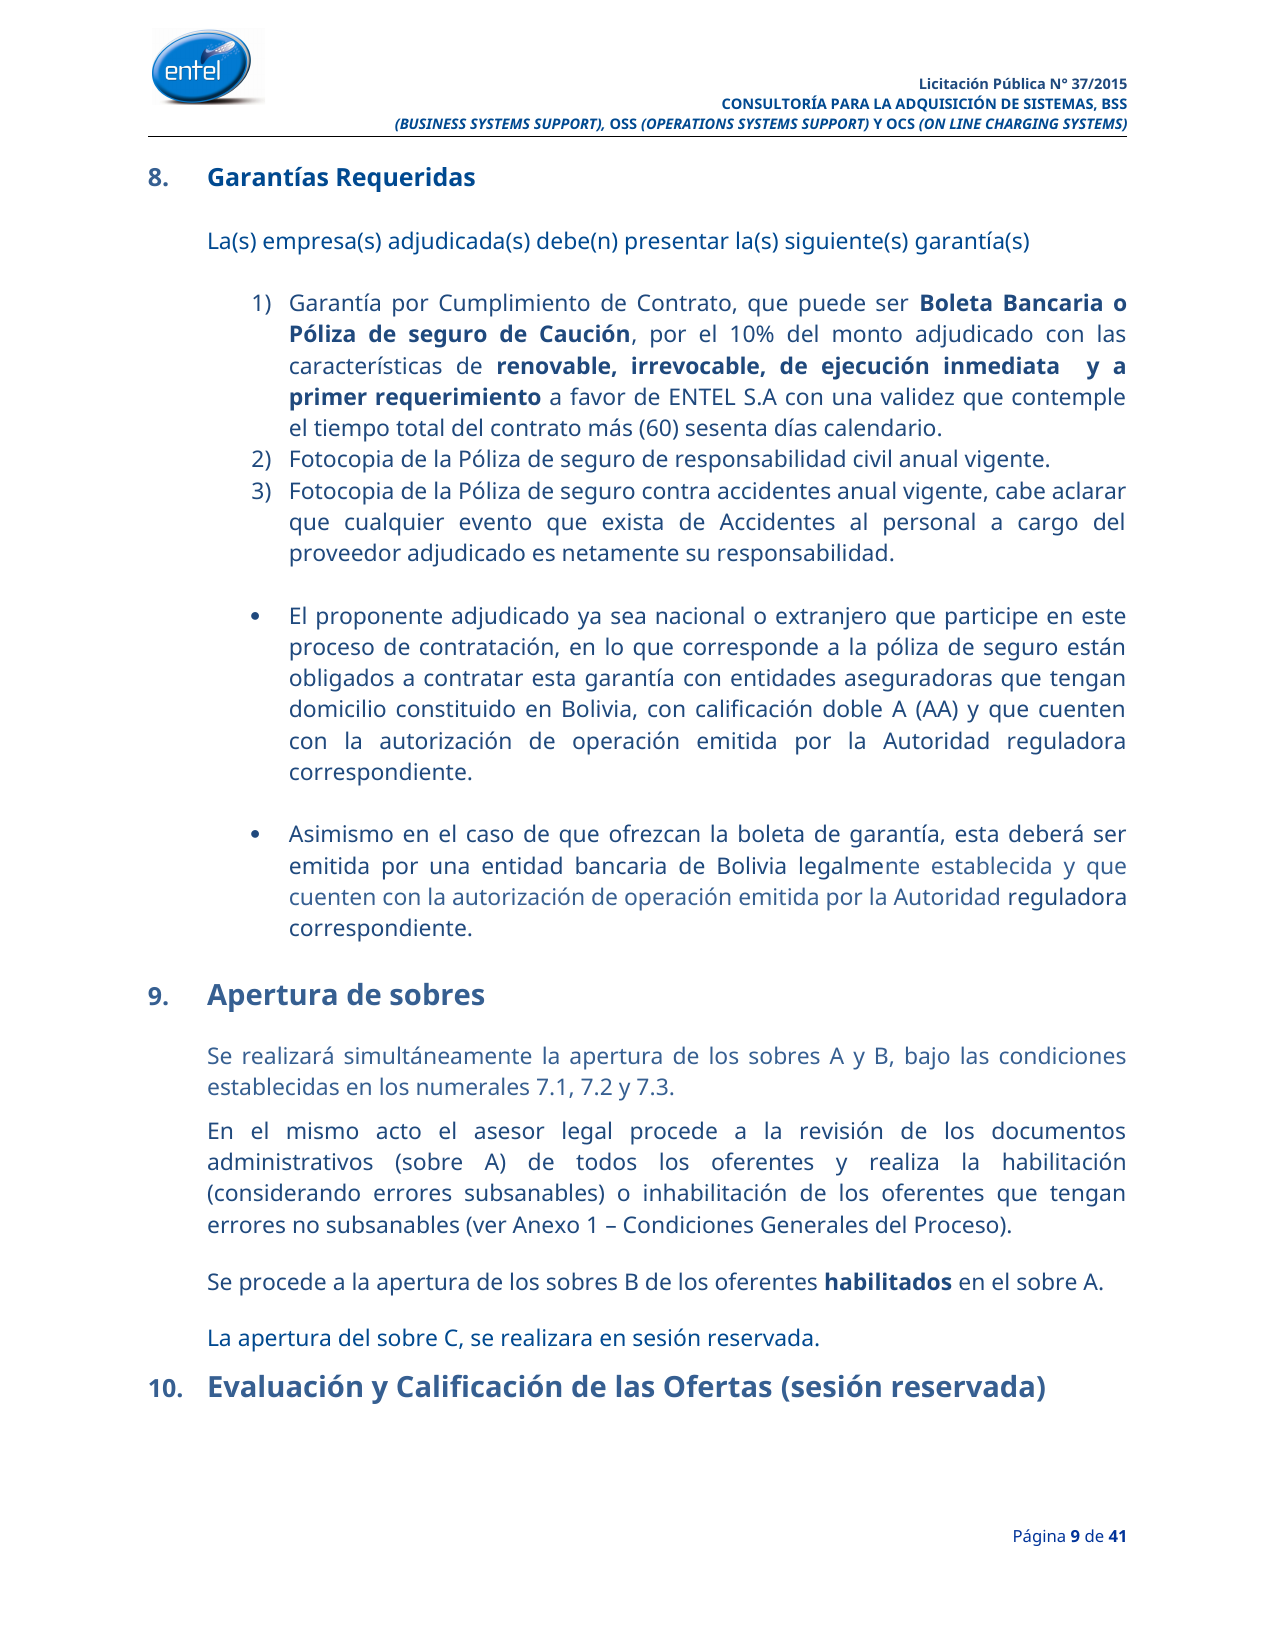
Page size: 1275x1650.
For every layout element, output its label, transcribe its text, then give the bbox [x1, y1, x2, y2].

text La(s) empresa(s) adjudicada(s) debe(n) presentar la(s) siguiente(s) garantía(s) [207, 225, 1127, 256]
picture [151, 28, 265, 105]
text Se procede a la apertura de los sobres B de los oferentes habilitados en el sobre A. [207, 1265, 1127, 1297]
text La apertura del sobre C, se realizara en sesión reservada. [207, 1322, 1127, 1353]
list Garantías Requeridas [148, 159, 1127, 193]
text En el mismo acto el asesor legal procede a la revisión de los documentos administrativos (sobre A) de todos los oferentes y realiza la habilitación (considerando errores subsanables) o inhabilitación de los oferentes que tengan errores no subsanables (ver Anexo 1 – Condiciones Generales del Proceso). [207, 1115, 1127, 1240]
text Se realizará simultáneamente la apertura de los sobres A y B, bajo las condiciones establecidas en los numerales 7.1, 7.2 y 7.3. [207, 1040, 1127, 1102]
list Evaluación y Calificación de las Ofertas (sesión reservada) [148, 1366, 1127, 1406]
list Fotocopia de la Póliza de seguro contra accidentes anual vigente, cabe aclarar que cualquier evento que exista de Accidentes al personal a cargo del proveedor adjudicado es netamente su responsabilidad. [251, 475, 1127, 568]
list Apertura de sobres [148, 975, 1127, 1014]
list Garantía por Cumplimiento de Contrato, que puede ser Boleta Bancaria o Póliza de seguro de Caución, por el 10% del monto adjudicado con las características de renovable, irrevocable, de ejecución inmediata y a primer requerimiento a favor de ENTEL S.A con una validez que contemple el tiempo total del contrato más (60) sesenta días calendario. [251, 287, 1127, 443]
list El proponente adjudicado ya sea nacional o extranjero que participe en este proceso de contratación, en lo que corresponde a la póliza de seguro están obligados a contratar esta garantía con entidades aseguradoras que tengan domicilio constituido en Bolivia, con calificación doble A (AA) y que cuenten con la autorización de operación emitida por la Autoridad reguladora correspondiente. [251, 600, 1127, 787]
list Asimismo en el caso de que ofrezcan la boleta de garantía, esta deberá ser emitida por una entidad bancaria de Bolivia legalmente establecida y que cuenten con la autorización de operación emitida por la Autoridad reguladora correspondiente. [251, 818, 1127, 943]
list Fotocopia de la Póliza de seguro de responsabilidad civil anual vigente. [251, 443, 1127, 475]
